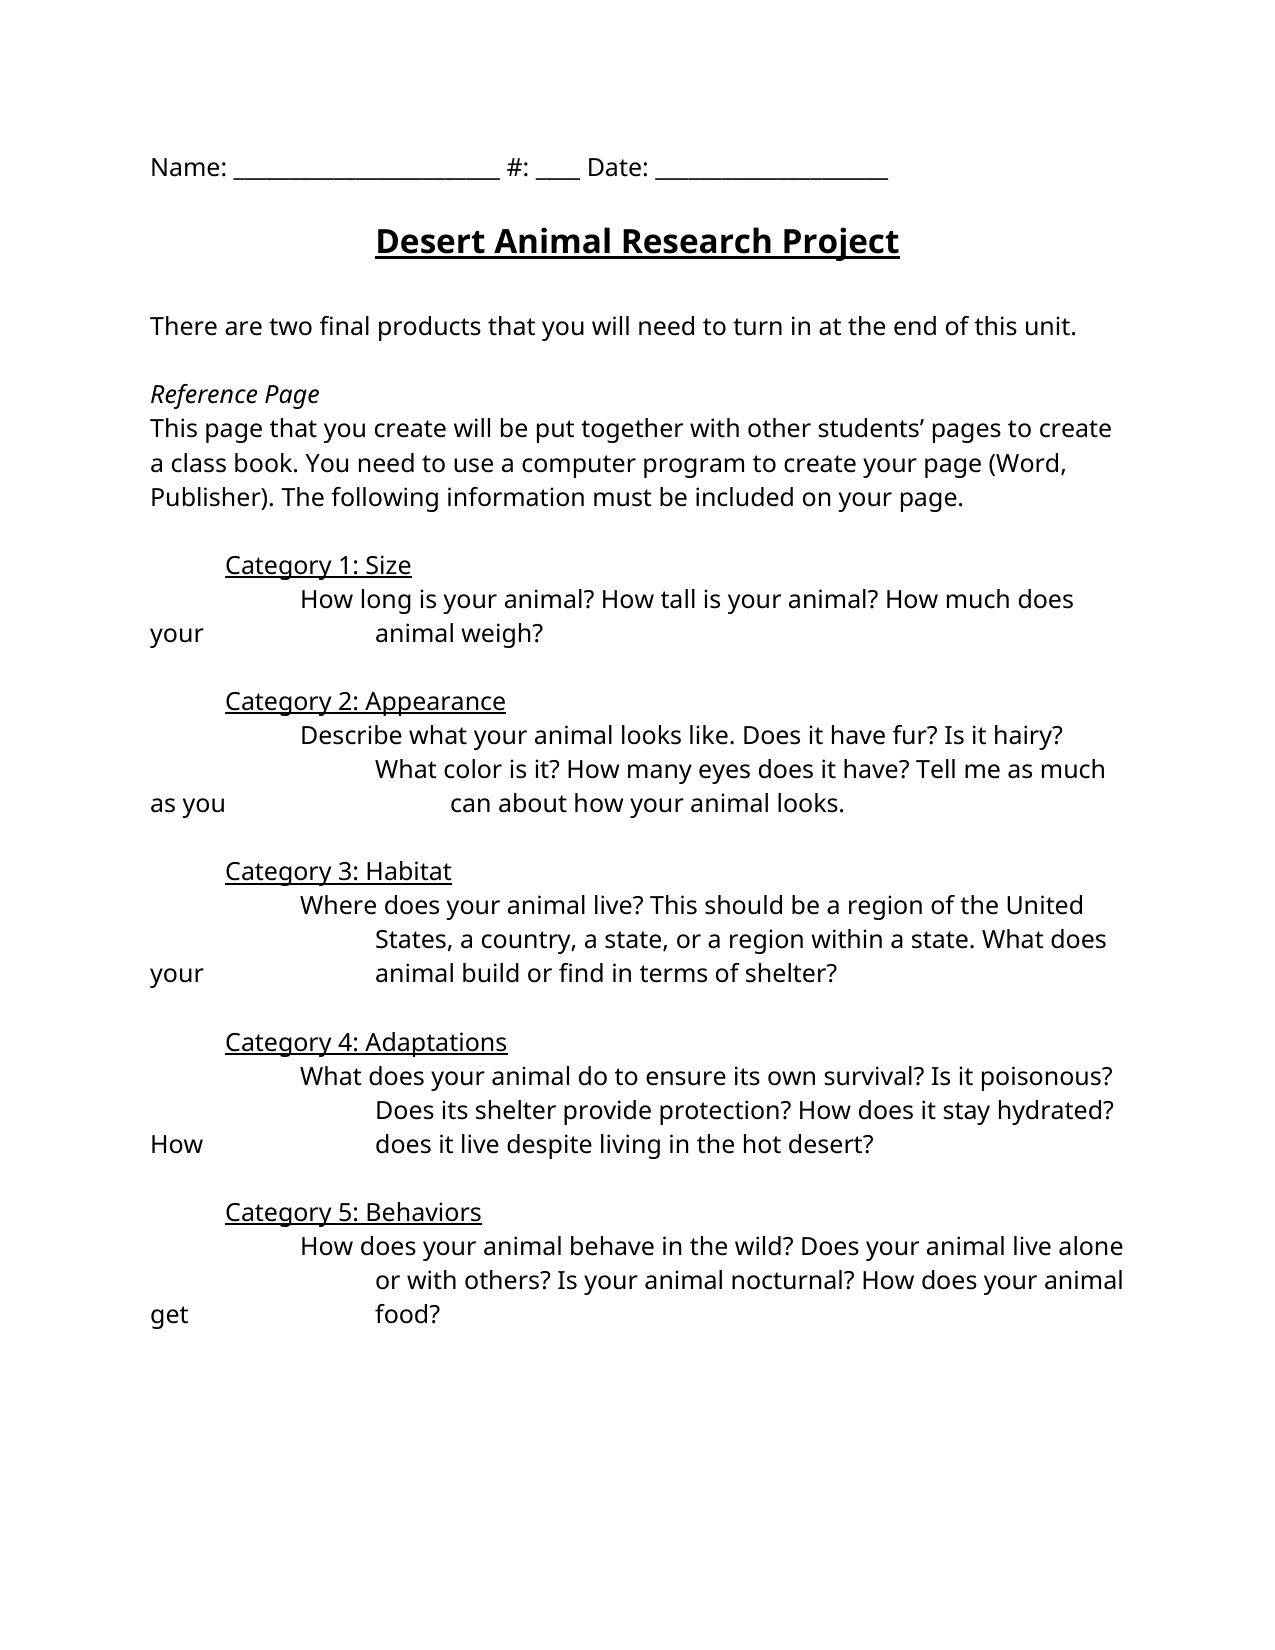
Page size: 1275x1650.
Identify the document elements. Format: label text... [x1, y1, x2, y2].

text Category 1: Size [150, 547, 1125, 581]
text Category 4: Adaptations [150, 1024, 1125, 1058]
text How does your animal behave in the wild? Does your animal live alone or with others? Is your animal nocturnal? How does your animal get food? [150, 1229, 1125, 1331]
text There are two final products that you will need to turn in at the end of this unit. [150, 309, 1125, 343]
text How long is your animal? How tall is your animal? How much does your animal weigh? [150, 581, 1125, 649]
text What does your animal do to ensure its own survival? Is it poisonous? Does its shelter provide protection? How does it stay hydrated? How does it live despite living in the hot desert? [150, 1058, 1125, 1161]
text Category 3: Habitat [150, 854, 1125, 888]
text Category 5: Behaviors [150, 1194, 1125, 1229]
text Desert Animal Research Project [150, 218, 1125, 263]
text Reference Page [150, 377, 1125, 411]
text This page that you create will be put together with other students’ pages to create a class book. You need to use a computer program to create your page (Word, Publisher). The following information must be included on your page. [150, 411, 1125, 513]
text Category 2: Appearance [150, 684, 1125, 718]
text Describe what your animal looks like. Does it have fur? Is it hairy? What color is it? How many eyes does it have? Tell me as much as you can about how your animal looks. [150, 718, 1125, 820]
text Where does your animal live? This should be a region of the United States, a country, a state, or a region within a state. What does your animal build or find in terms of shelter? [150, 888, 1125, 990]
text Name: ________________________ #: ____ Date: _____________________ [150, 150, 1125, 184]
